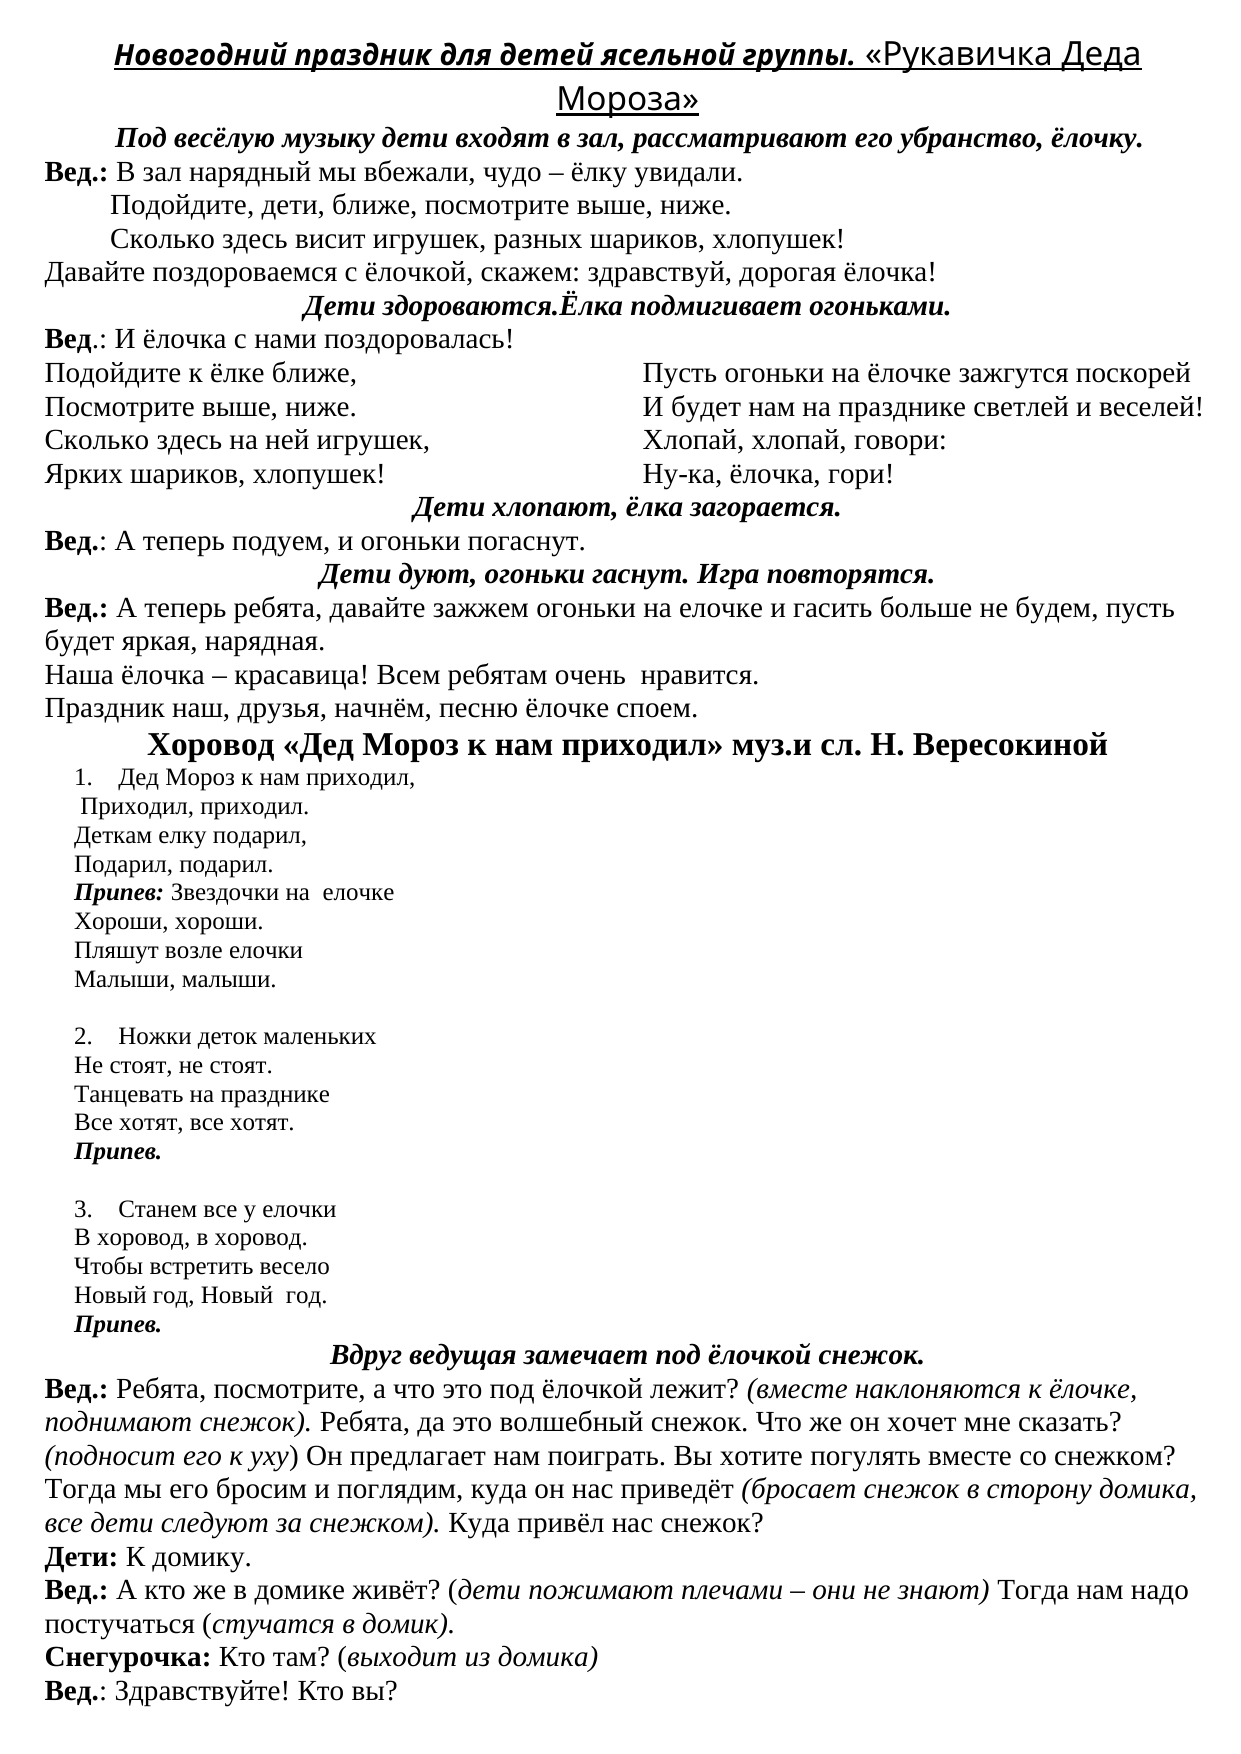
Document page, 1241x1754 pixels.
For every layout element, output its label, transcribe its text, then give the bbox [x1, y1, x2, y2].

text Вед.: А кто же в домике живёт? (дети пожимают плечами – они не знают) Тогда нам надо постучаться (стучатся в домик). [44, 1572, 1211, 1639]
text Подойдите, дети, ближе, посмотрите выше, ниже. [44, 187, 1211, 221]
text Вед.: А теперь ребята, давайте зажжем огоньки на елочке и гасить больше не будем, пусть будет яркая, нарядная. [44, 590, 1211, 657]
list Малыши, малыши. [74, 964, 1211, 992]
text Новогодний праздник для детей ясельной группы. «Рукавичка Деда Мороза» [44, 29, 1211, 120]
text Сколько здесь на ней игрушек, [44, 422, 613, 456]
list Новый год, Новый год. [74, 1280, 1211, 1309]
list Деткам елку подарил, [74, 820, 1211, 849]
text Ярких шариков, хлопушек! [44, 456, 613, 489]
text Сколько здесь висит игрушек, разных шариков, хлопушек! [44, 221, 1211, 254]
list Пляшут возле елочки [74, 935, 1211, 964]
list Все хотят, все хотят. [74, 1107, 1211, 1136]
text Праздник наш, друзья, начнём, песню ёлочке споем. [44, 691, 1211, 724]
subtitle Хоровод «Дед Мороз к нам приходил» муз.и сл. Н. Вересокиной [44, 724, 1211, 762]
list Танцевать на празднике [74, 1079, 1211, 1107]
list Хороши, хороши. [74, 906, 1211, 935]
text Вдруг ведущая замечает под ёлочкой снежок. [44, 1337, 1211, 1371]
text Давайте поздороваемся с ёлочкой, скажем: здравствуй, дорогая ёлочка! [44, 254, 1211, 288]
text Подойдите к ёлке ближе, [44, 355, 613, 389]
list Ножки деток маленьких [74, 1021, 1211, 1050]
list Подарил, подарил. [74, 849, 1211, 877]
text Снегурочка: Кто там? (выходит из домика) [44, 1639, 1211, 1673]
list Не стоят, не стоят. [74, 1050, 1211, 1079]
text Дети хлопают, ёлка загорается. [44, 489, 1211, 523]
text Пусть огоньки на ёлочке зажгутся поскорей [642, 355, 1211, 389]
list Припев: Звездочки на елочке [74, 877, 1211, 906]
text Хлопай, хлопай, говори: [642, 422, 1211, 456]
list Приходил, приходил. [74, 791, 1211, 820]
text Вед.: Здравствуйте! Кто вы? [44, 1673, 1211, 1706]
list В хоровод, в хоровод. [74, 1222, 1211, 1251]
text И будет нам на празднике светлей и веселей! [642, 389, 1211, 422]
text Посмотрите выше, ниже. [44, 389, 613, 422]
text Ну-ка, ёлочка, гори! [642, 456, 1211, 489]
list Чтобы встретить весело [74, 1251, 1211, 1280]
text Вед.: В зал нарядный мы вбежали, чудо – ёлку увидали. [44, 154, 1211, 187]
list Припев. [74, 1136, 1211, 1165]
text Вед.: А теперь подуем, и огоньки погаснут. [44, 523, 1211, 556]
text Дети: К домику. [44, 1539, 1211, 1572]
text Дети дуют, огоньки гаснут. Игра повторятся. [44, 556, 1211, 590]
list Припев. [74, 1309, 1211, 1337]
text Вед.: И ёлочка с нами поздоровалась! [44, 322, 1211, 355]
text Наша ёлочка – красавица! Всем ребятам очень нравится. [44, 657, 1211, 691]
text Под весёлую музыку дети входят в зал, рассматривают его убранство, ёлочку. [56, 120, 1211, 154]
text Вед.: Ребята, посмотрите, а что это под ёлочкой лежит? (вместе наклоняются к ёлочке, поднимают снежок). Ребята, да это волшебный снежок. Что же он хочет мне сказать? (подносит его к уху) Он предлагает нам поиграть. Вы хотите погулять вместе со снежком? Тогда мы его бросим и поглядим, куда он нас приведёт (бросает снежок в сторону домика, все дети следуют за снежком). Куда привёл нас снежок? [44, 1371, 1211, 1539]
text Дети здороваются.Ёлка подмигивает огоньками. [44, 288, 1211, 322]
list Станем все у елочки [74, 1194, 1211, 1222]
list Дед Мороз к нам приходил, [74, 762, 1211, 791]
